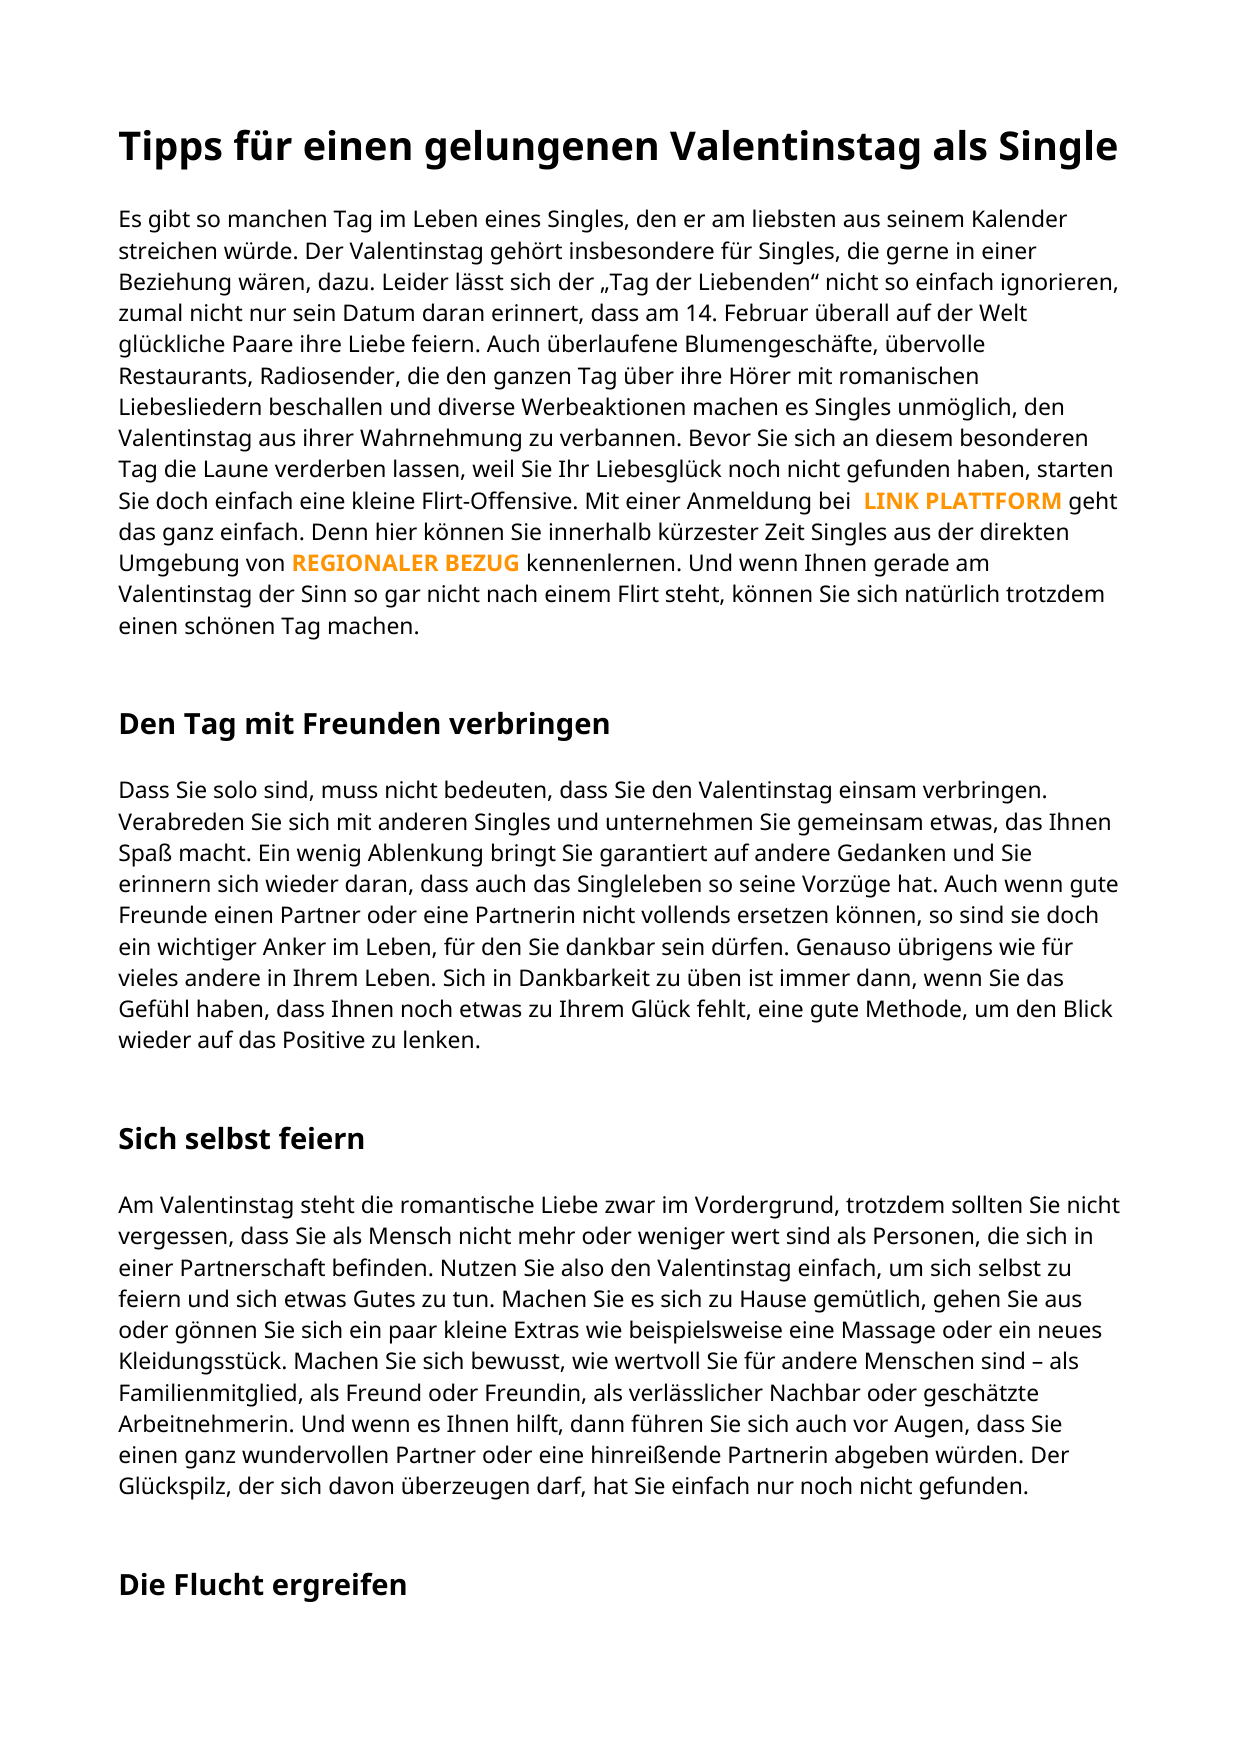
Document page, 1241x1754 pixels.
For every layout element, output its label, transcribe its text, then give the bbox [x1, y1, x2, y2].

text Dass Sie solo sind, muss nicht bedeuten, dass Sie den Valentinstag einsam verbringen. Verabreden Sie sich mit anderen Singles und unternehmen Sie gemeinsam etwas, das Ihnen Spaß macht. Ein wenig Ablenkung bringt Sie garantiert auf andere Gedanken und Sie erinnern sich wieder daran, dass auch das Singleleben so seine Vorzüge hat. Auch wenn gute Freunde einen Partner oder eine Partnerin nicht vollends ersetzen können, so sind sie doch ein wichtiger Anker im Leben, für den Sie dankbar sein dürfen. Genauso übrigens wie für vieles andere in Ihrem Leben. Sich in Dankbarkeit zu üben ist immer dann, wenn Sie das Gefühl haben, dass Ihnen noch etwas zu Ihrem Glück fehlt, eine gute Methode, um den Blick wieder auf das Positive zu lenken. [118, 774, 1122, 1056]
text Am Valentinstag steht die romantische Liebe zwar im Vordergrund, trotzdem sollten Sie nicht vergessen, dass Sie als Mensch nicht mehr oder weniger wert sind als Personen, die sich in einer Partnerschaft befinden. Nutzen Sie also den Valentinstag einfach, um sich selbst zu feiern und sich etwas Gutes zu tun. Machen Sie es sich zu Hause gemütlich, gehen Sie aus oder gönnen Sie sich ein paar kleine Extras wie beispielsweise eine Massage oder ein neues Kleidungsstück. Machen Sie sich bewusst, wie wertvoll Sie für andere Menschen sind – als Familienmitglied, als Freund oder Freundin, als verlässlicher Nachbar oder geschätzte Arbeitnehmerin. Und wenn es Ihnen hilft, dann führen Sie sich auch vor Augen, dass Sie einen ganz wundervollen Partner oder eine hinreißende Partnerin abgeben würden. Der Glückspilz, der sich davon überzeugen darf, hat Sie einfach nur noch nicht gefunden. [118, 1189, 1122, 1501]
text Es gibt so manchen Tag im Leben eines Singles, den er am liebsten aus seinem Kalender streichen würde. Der Valentinstag gehört insbesondere für Singles, die gerne in einer Beziehung wären, dazu. Leider lässt sich der „Tag der Liebenden“ nicht so einfach ignorieren, zumal nicht nur sein Datum daran erinnert, dass am 14. Februar überall auf der Welt glückliche Paare ihre Liebe feiern. Auch überlaufene Blumengeschäfte, übervolle Restaurants, Radiosender, die den ganzen Tag über ihre Hörer mit romanischen Liebesliedern beschallen und diverse Werbeaktionen machen es Singles unmöglich, den Valentinstag aus ihrer Wahrnehmung zu verbannen. Bevor Sie sich an diesem besonderen Tag die Laune verderben lassen, weil Sie Ihr Liebesglück noch nicht gefunden haben, starten Sie doch einfach eine kleine Flirt-Offensive. Mit einer Anmeldung bei LINK PLATTFORM geht das ganz einfach. Denn hier können Sie innerhalb kürzester Zeit Singles aus der direkten Umgebung von REGIONALER BEZUG kennenlernen. Und wenn Ihnen gerade am Valentinstag der Sinn so gar nicht nach einem Flirt steht, können Sie sich natürlich trotzdem einen schönen Tag machen. [118, 203, 1122, 641]
text Sich selbst feiern [118, 1118, 1122, 1158]
text Tipps für einen gelungenen Valentinstag als Single [118, 118, 1122, 172]
text Die Flucht ergreifen [118, 1564, 1122, 1604]
text Den Tag mit Freunden verbringen [118, 703, 1122, 743]
